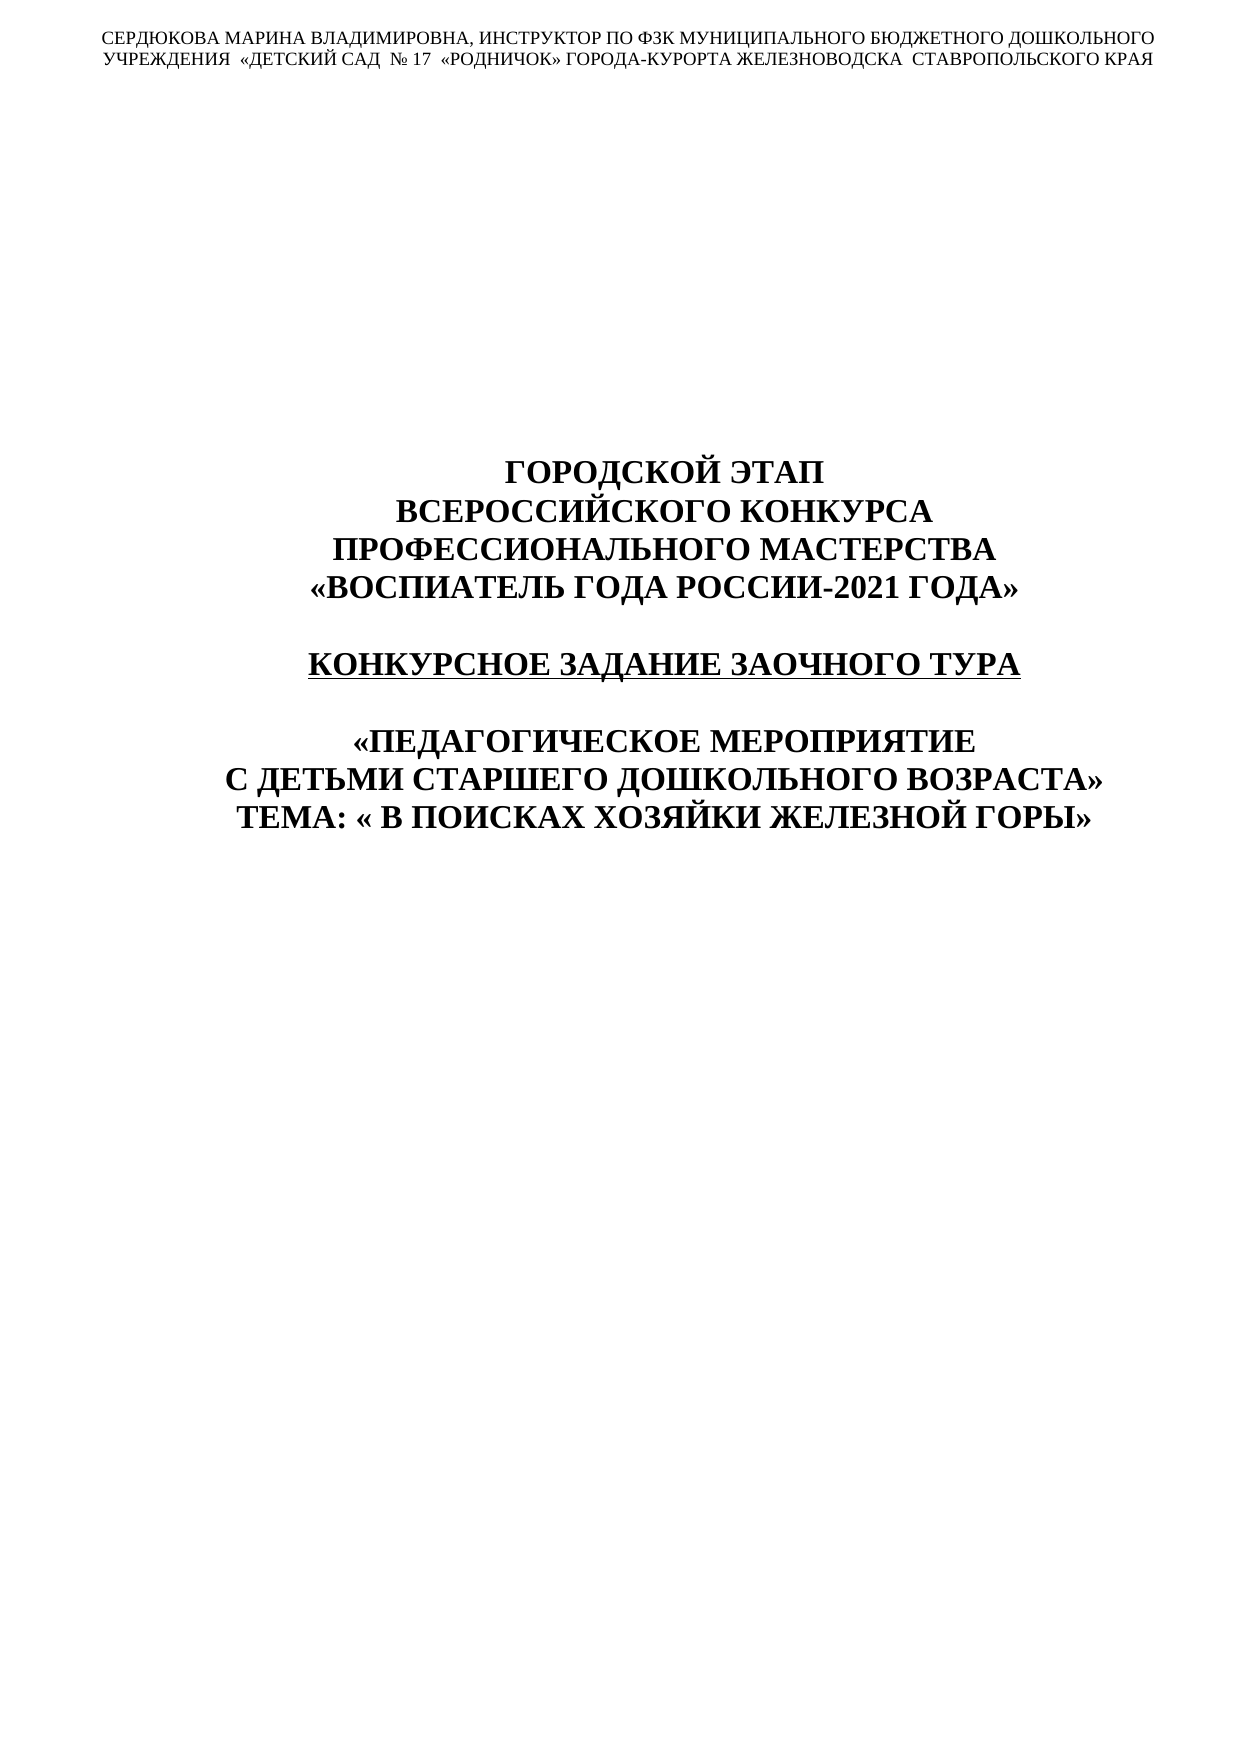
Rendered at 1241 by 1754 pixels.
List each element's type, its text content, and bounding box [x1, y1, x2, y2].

text КОНКУРСНОЕ ЗАДАНИЕ ЗАОЧНОГО ТУРА [177, 644, 1152, 683]
text «ПЕДАГОГИЧЕСКОЕ МЕРОПРИЯТИЕ [177, 721, 1152, 759]
text ВСЕРОССИЙСКОГО КОНКУРСА [177, 491, 1152, 529]
text ТЕМА: « В ПОИСКАХ ХОЗЯЙКИ ЖЕЛЕЗНОЙ ГОРЫ» [177, 798, 1152, 836]
text «ВОСПИАТЕЛЬ ГОДА РОССИИ-2021 ГОДА» [177, 568, 1152, 606]
text С ДЕТЬМИ СТАРШЕГО ДОШКОЛЬНОГО ВОЗРАСТА» [177, 759, 1152, 798]
text ПРОФЕССИОНАЛЬНОГО МАСТЕРСТВА [177, 529, 1152, 568]
text ГОРОДСКОЙ ЭТАП [177, 453, 1152, 491]
